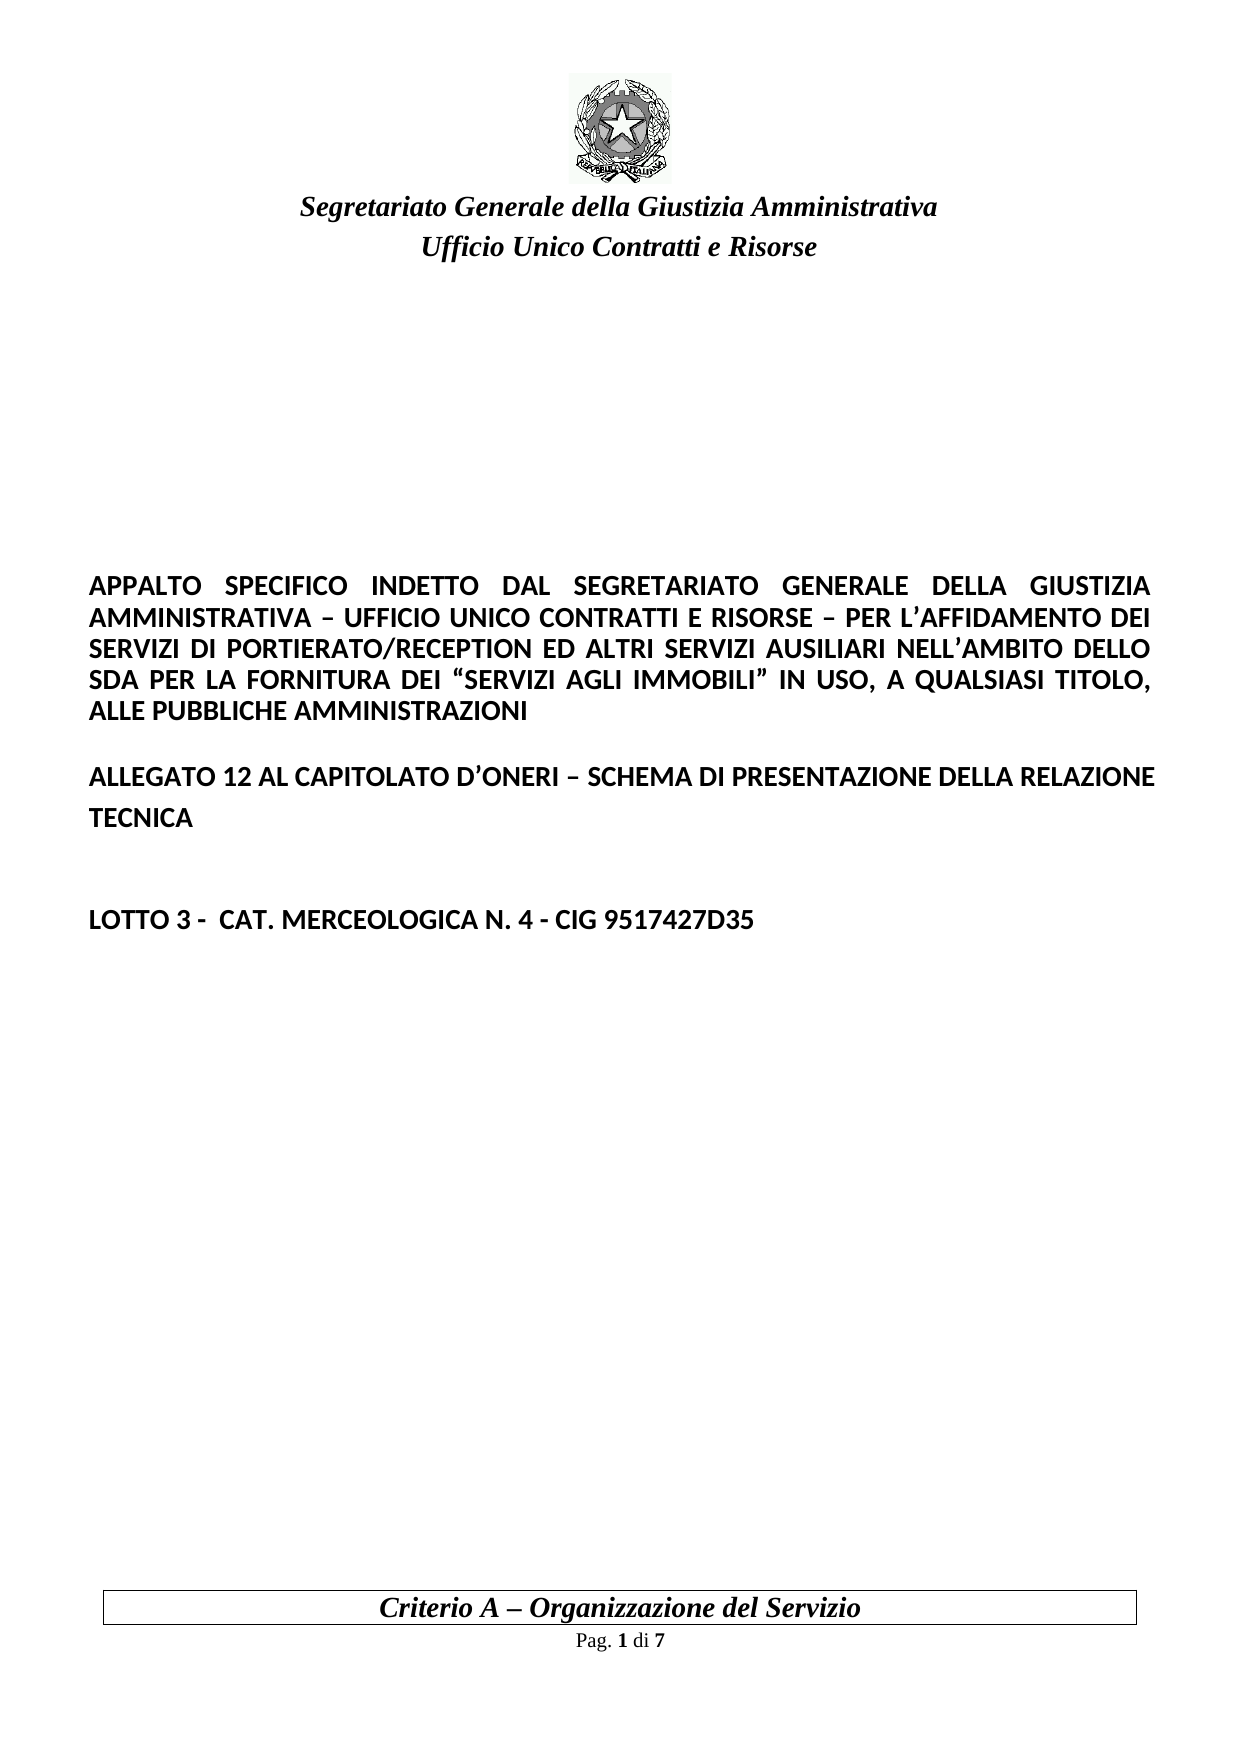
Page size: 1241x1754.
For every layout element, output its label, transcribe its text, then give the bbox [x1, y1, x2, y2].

text APPALTO SPECIFICO INDETTO DAL SEGRETARIATO GENERALE DELLA GIUSTIZIA AMMINISTRATIVA – UFFICIO UNICO CONTRATTI E RISORSE – PER L’AFFIDAMENTO DEI SERVIZI DI PORTIERATO/RECEPTION ED ALTRI SERVIZI AUSILIARI NELL’AMBITO DELLO SDA PER LA FORNITURA DEI “SERVIZI AGLI IMMOBILI” IN USO, A QUALSIASI TITOLO, ALLE PUBBLICHE AMMINISTRAZIONI [89, 571, 1152, 727]
table_header Criterio A – Organizzazione del Servizio [104, 1591, 1136, 1624]
text LOTTO 3 - CAT. MERCEOLOGICA N. 4 - CIG 9517427D35 [89, 905, 1137, 936]
text ALLEGATO 12 AL CAPITOLATO D’ONERI – SCHEMA DI PRESENTAZIONE DELLA RELAZIONE TECNICA [89, 758, 1167, 835]
picture [568, 73, 672, 184]
